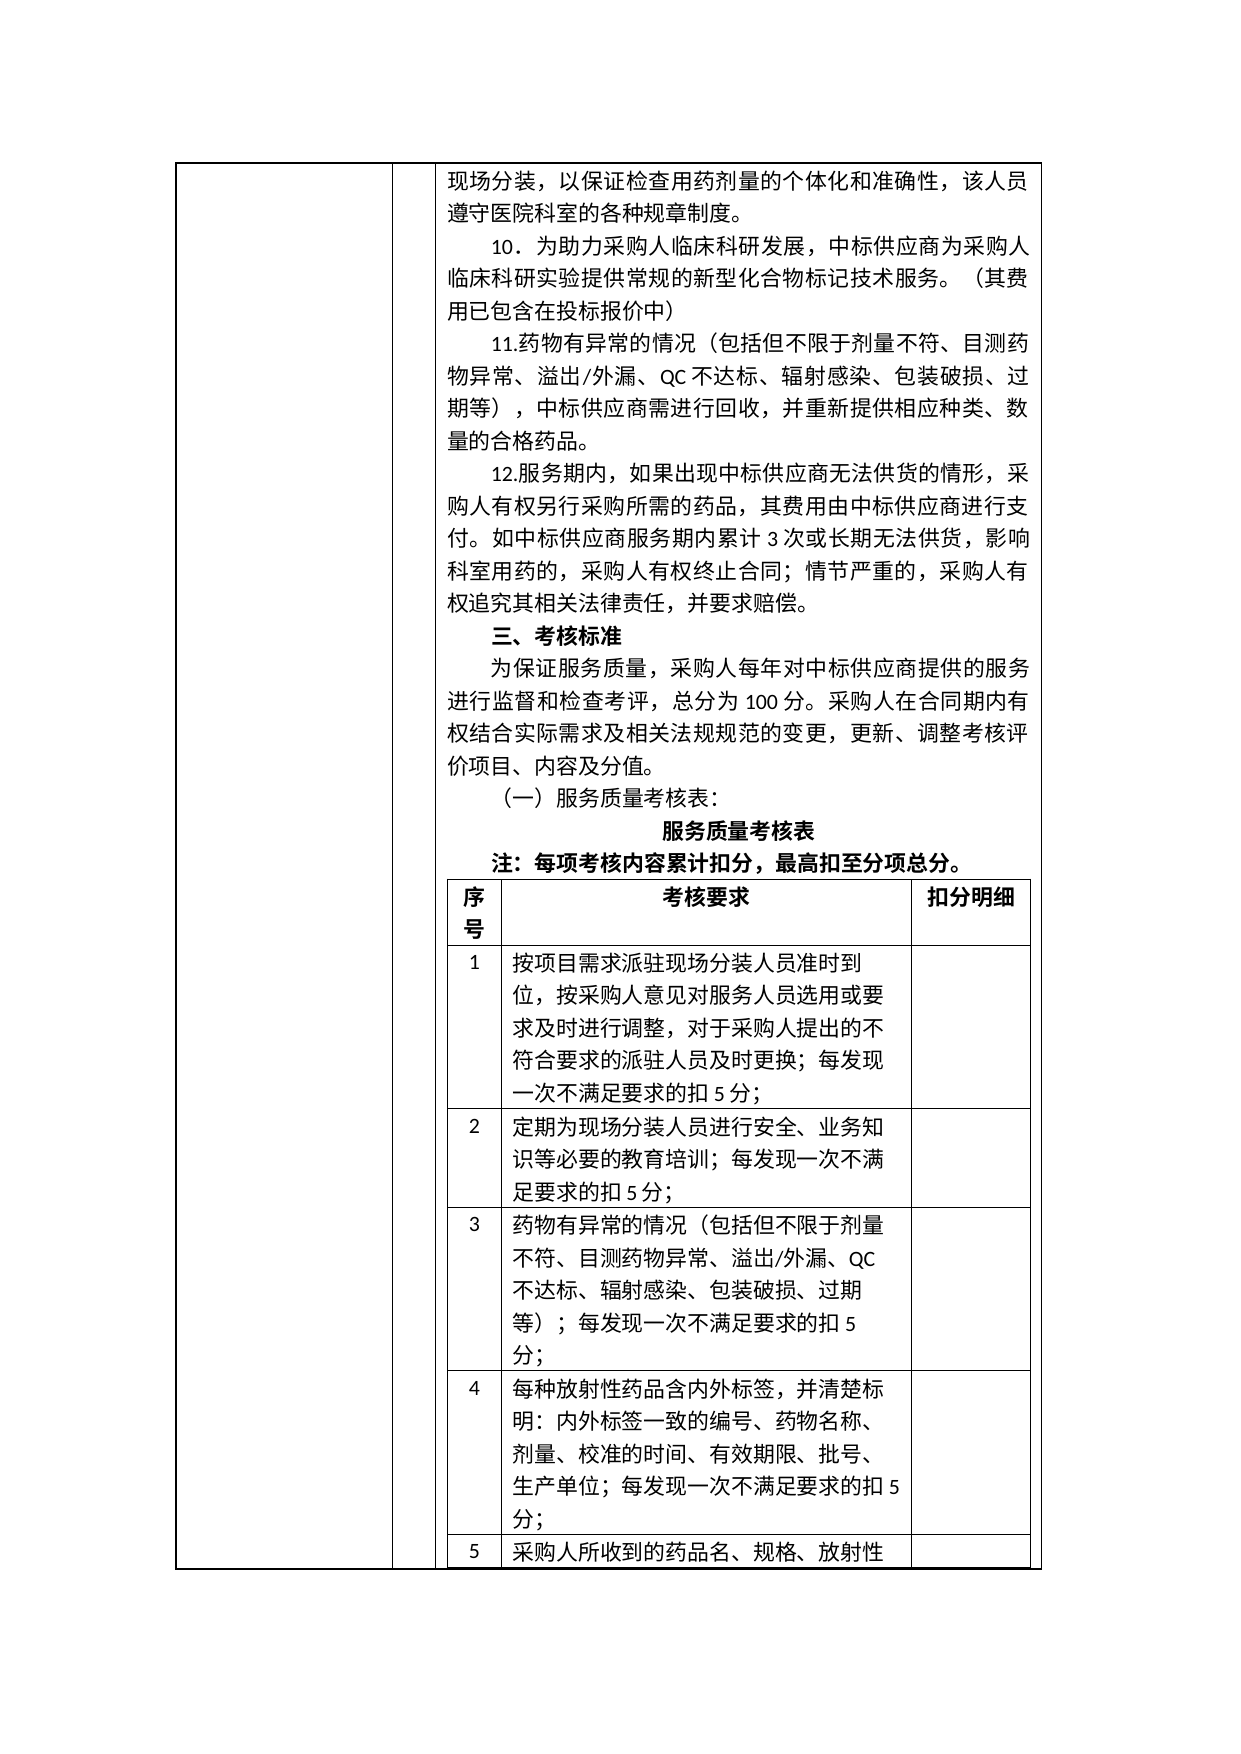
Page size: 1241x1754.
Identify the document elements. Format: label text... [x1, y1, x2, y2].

table_cell [177, 164, 392, 1568]
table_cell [436, 164, 1041, 1568]
table_cell 1 [393, 164, 435, 1568]
